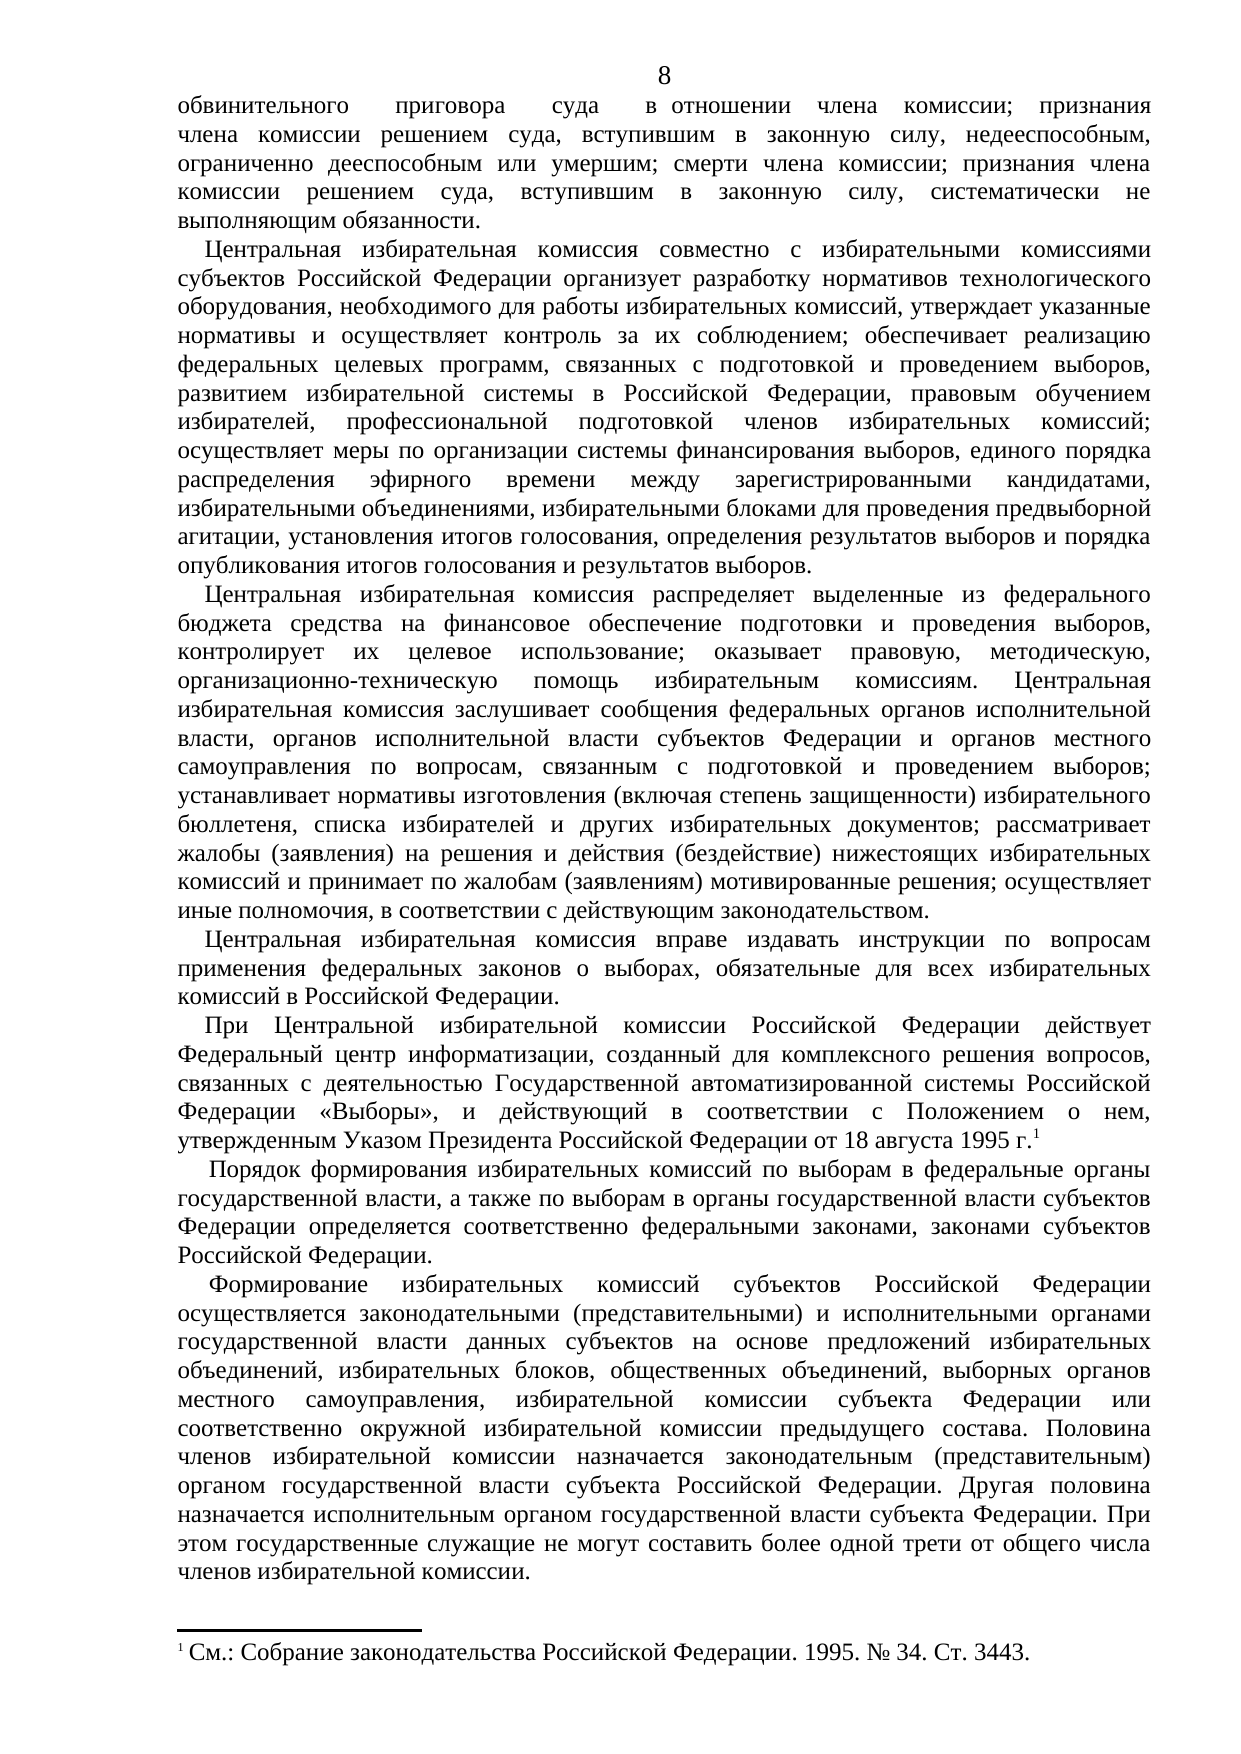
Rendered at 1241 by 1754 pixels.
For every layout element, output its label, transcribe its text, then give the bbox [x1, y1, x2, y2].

text Порядок формирования избирательных комиссий по выборам в федеральные органы государственной власти, а также по выборам в органы государственной власти субъектов Федерации определяется соответственно федеральными законами, законами субъектов Российской Федерации. [177, 1154, 1152, 1269]
text При Центральной избирательной комиссии Российской Федерации действует Федеральный центр информатизации, созданный для комплексного решения вопросов, связанных с деятельностью Государственной автоматизированной системы Российской Федерации «Выборы», и действующий в соответствии с Положением о нем, утвержденным Указом Президента Российской Федерации от 18 августа 1995 г. [177, 1010, 1152, 1154]
text Центральная избирательная комиссия вправе издавать инструкции по вопросам применения федеральных законов о выборах, обязательные для всех избирательных комиссий в Российской Федерации. [177, 924, 1152, 1010]
text Формирование избирательных комиссий субъектов Российской Федерации осуществляется законодательными (представительными) и исполнительными органами государственной власти данных субъектов на основе предложений избирательных объединений, избирательных блоков, общественных объединений, выборных органов местного самоуправления, избирательной комиссии субъекта Федерации или соответственно окружной избирательной комиссии предыдущего состава. Половина членов избирательной комиссии назначается законодательным (представительным) органом государственной власти субъекта Российской Федерации. Другая половина назначается исполнительным органом государственной власти субъекта Федерации. При этом государственные служащие не могут составить более одной трети от общего числа членов избирательной комиссии. [177, 1269, 1152, 1585]
text Центральная избирательная комиссия распределяет выделенные из федерального бюджета средства на финансовое обеспечение подготовки и проведения выборов, контролирует их целевое использование; оказывает правовую, методическую, организационно-техническую помощь избирательным комиссиям. Центральная избирательная комиссия заслушивает сообщения федеральных органов исполнительной власти, органов исполнительной власти субъектов Федерации и органов местного самоуправления по вопросам, связанным с подготовкой и проведением выборов; устанавливает нормативы изготовления (включая степень защищенности) избирательного бюллетеня, списка избирателей и других избирательных документов; рассматривает жалобы (заявления) на решения и действия (бездействие) нижестоящих избирательных комиссий и принимает по жалобам (заявлениям) мотивированные решения; осуществляет иные полномочия, в соответствии с действующим законодательством. [177, 579, 1152, 924]
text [177, 90, 1152, 234]
text Центральная избирательная комиссия совместно с избирательными комиссиями субъектов Российской Федерации организует разработку нормативов технологического оборудования, необходимого для работы избирательных комиссий, утверждает указанные нормативы и осуществляет контроль за их соблюдением; обеспечивает реализацию федеральных целевых программ, связанных с подготовкой и проведением выборов, развитием избирательной системы в Российской Федерации, правовым обучением избирателей, профессиональной подготовкой членов избирательных комиссий; осуществляет меры по организации системы финансирования выборов, единого порядка распределения эфирного времени между зарегистрированными кандидатами, избирательными объединениями, избирательными блоками для проведения предвыборной агитации, установления итогов голосования, определения результатов выборов и порядка опубликования итогов голосования и результатов выборов. [177, 234, 1152, 579]
